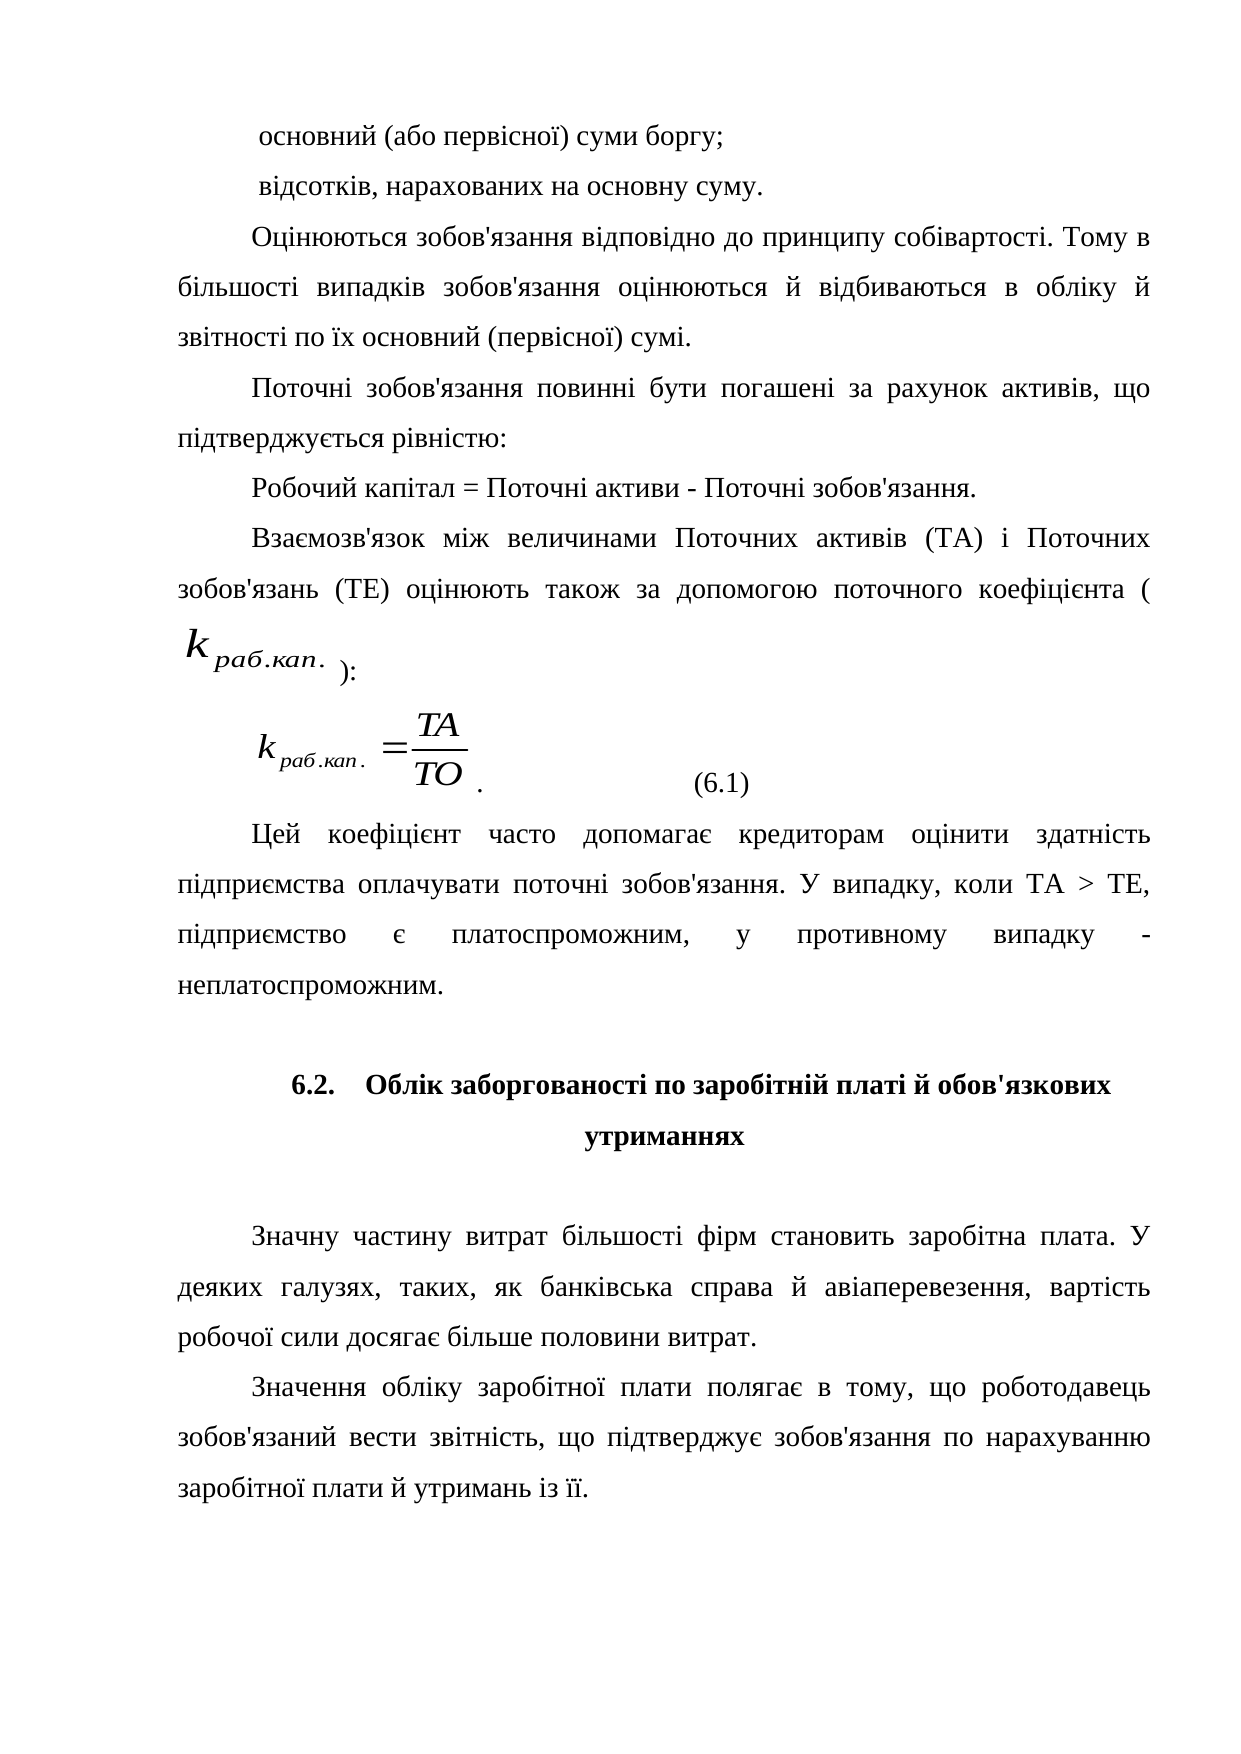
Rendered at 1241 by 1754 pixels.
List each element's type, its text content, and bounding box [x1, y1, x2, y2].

text Оцінюються зобов'язання відповідно до принципу собівартості. Тому в більшості випадків зобов'язання оцінюються й відбиваються в обліку й звітності по їх основний (первісної) сумі. [177, 219, 1152, 353]
text . (6.1) [177, 704, 1152, 799]
text відсотків, нарахованих на основну суму. [177, 168, 1152, 202]
text Поточні зобов'язання повинні бути погашені за рахунок активів, що підтверджується рівністю: [177, 370, 1152, 453]
text основний (або первісної) суми боргу; [177, 118, 1152, 152]
text Значення обліку заробітної плати полягає в тому, що роботодавець зобов'язаний вести звітність, що підтверджує зобов'язання по нарахуванню заробітної плати й утримань із її. [177, 1369, 1152, 1503]
text Цей коефіцієнт часто допомагає кредиторам оцінити здатність підприємства оплачувати поточні зобов'язання. У випадку, коли ТА > ТЕ, підприємство є платоспроможним, у противному випадку - неплатоспроможним. [177, 816, 1152, 1000]
text Робочий капітал = Поточні активи - Поточні зобов'язання. [177, 470, 1152, 504]
list Облік заборгованості по заробітній платі й обов'язкових утриманнях [177, 1067, 1152, 1151]
text Значну частину витрат більшості фірм становить заробітна плата. У деяких галузях, таких, як банківська справа й авіаперевезення, вартість робочої сили досягає більше половини витрат. [177, 1218, 1152, 1352]
text Взаємозв'язок між величинами Поточних активів (ТА) і Поточних зобов'язань (ТЕ) оцінюють також за допомогою поточного коефіцієнта ( ): [177, 521, 1152, 687]
